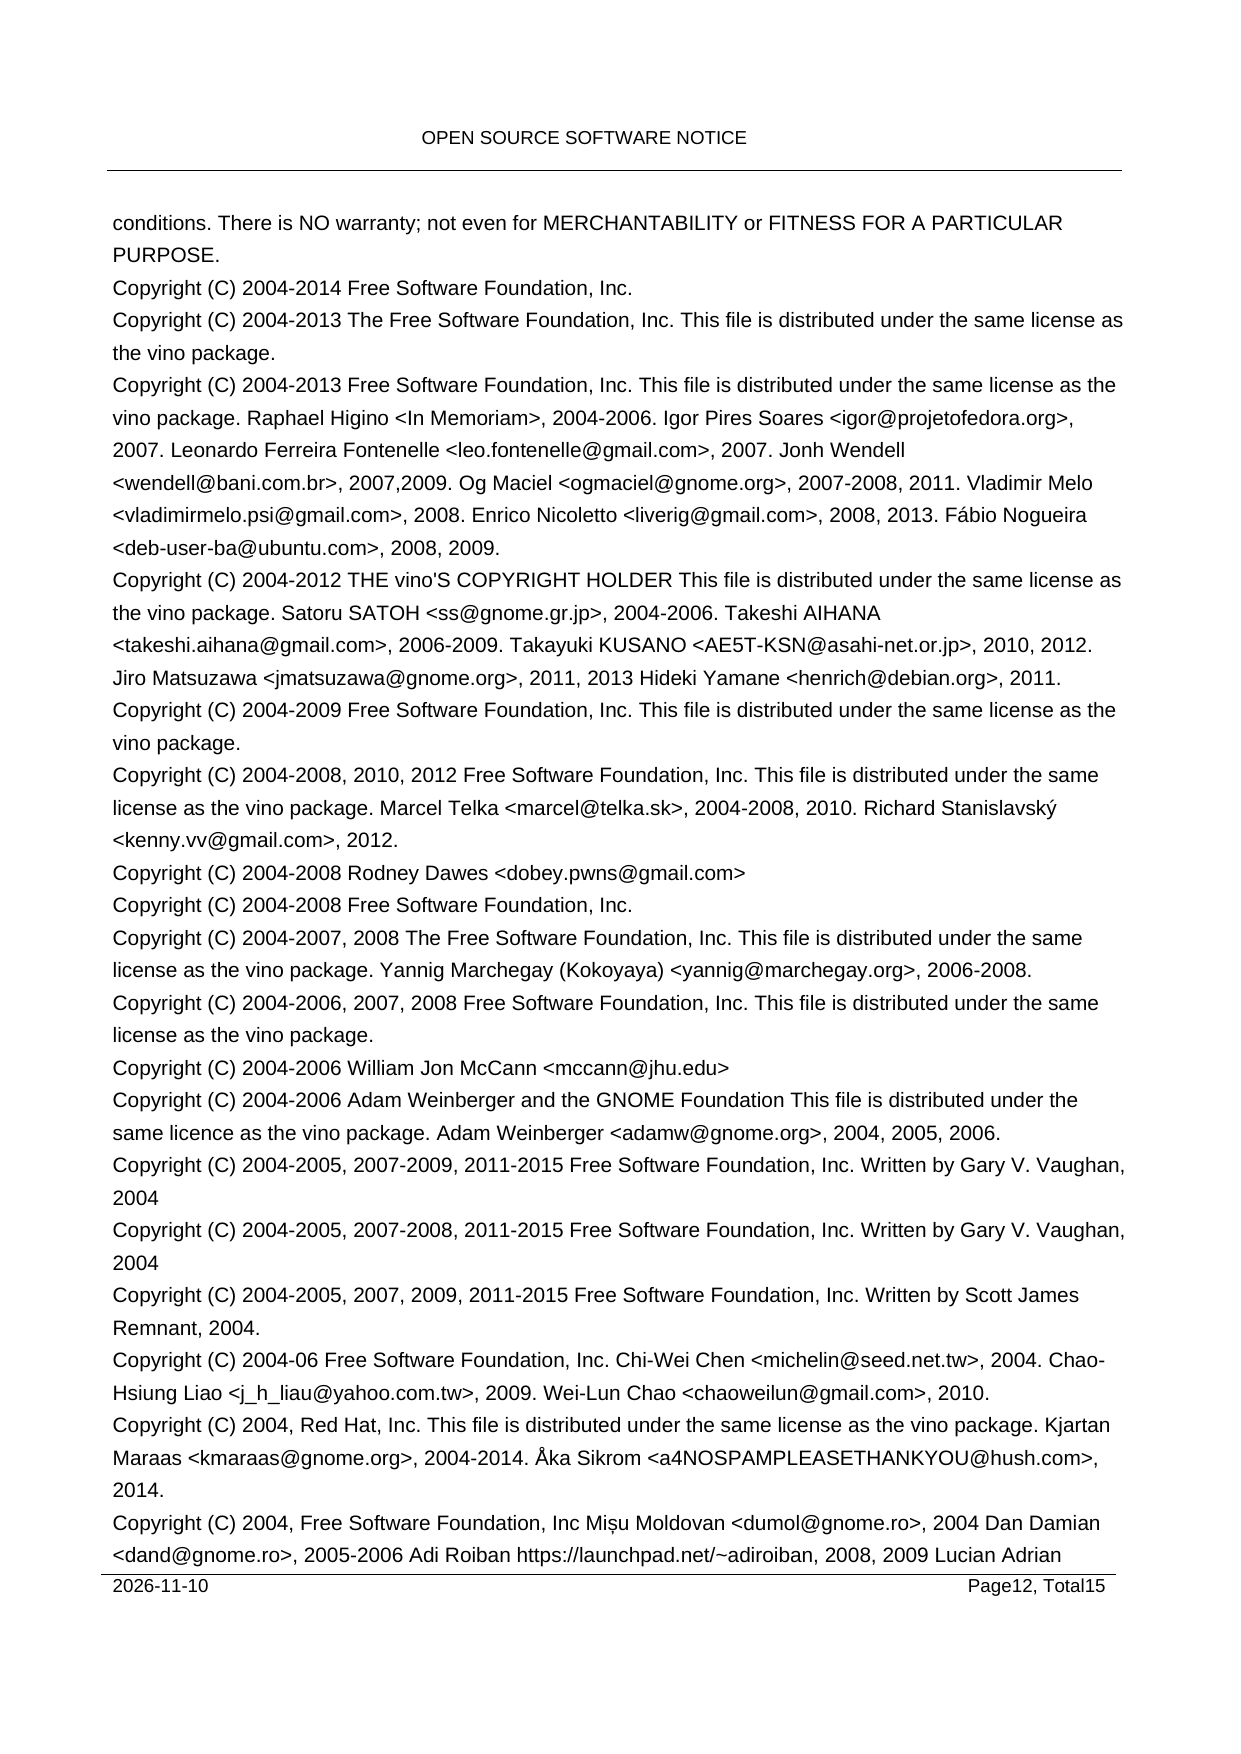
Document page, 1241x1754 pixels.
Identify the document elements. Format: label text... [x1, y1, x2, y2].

text Copyright (C) 2004-2007, 2008 The Free Software Foundation, Inc. This file is distributed under the same license as the vino package. Yannig Marchegay (Kokoyaya) <yannig@marchegay.org>, 2006-2008. [112, 921, 1128, 986]
text Copyright (C) 2004, Red Hat, Inc. This file is distributed under the same license as the vino package. Kjartan Maraas <kmaraas@gnome.org>, 2004-2014. Åka Sikrom <a4NOSPAMPLEASETHANKYOU@hush.com>, 2014. [112, 1409, 1128, 1506]
text Copyright (C) 2004-2008 Free Software Foundation, Inc. [112, 889, 1128, 921]
text Copyright (C) 2004-2006, 2007, 2008 Free Software Foundation, Inc. This file is distributed under the same license as the vino package. [112, 986, 1128, 1051]
text Copyright (C) 2004-2012 THE vino'S COPYRIGHT HOLDER This file is distributed under the same license as the vino package. Satoru SATOH <ss@gnome.gr.jp>, 2004-2006. Takeshi AIHANA <takeshi.aihana@gmail.com>, 2006-2009. Takayuki KUSANO <AE5T-KSN@asahi-net.or.jp>, 2010, 2012. Jiro Matsuzawa <jmatsuzawa@gnome.org>, 2011, 2013 Hideki Yamane <henrich@debian.org>, 2011. [112, 564, 1128, 694]
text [112, 1506, 1128, 1571]
text Copyright (C) 2004-2013 The Free Software Foundation, Inc. This file is distributed under the same license as the vino package. [112, 304, 1128, 369]
text Copyright (C) 2004-2013 Free Software Foundation, Inc. This file is distributed under the same license as the vino package. Raphael Higino <In Memoriam>, 2004-2006. Igor Pires Soares <igor@projetofedora.org>, 2007. Leonardo Ferreira Fontenelle <leo.fontenelle@gmail.com>, 2007. Jonh Wendell <wendell@bani.com.br>, 2007,2009. Og Maciel <ogmaciel@gnome.org>, 2007-2008, 2011. Vladimir Melo <vladimirmelo.psi@gmail.com>, 2008. Enrico Nicoletto <liverig@gmail.com>, 2008, 2013. Fábio Nogueira <deb-user-ba@ubuntu.com>, 2008, 2009. [112, 369, 1128, 564]
text Copyright (C) 2004-2006 William Jon McCann <mccann@jhu.edu> [112, 1051, 1128, 1084]
text Copyright (C) 2004-2008, 2010, 2012 Free Software Foundation, Inc. This file is distributed under the same license as the vino package. Marcel Telka <marcel@telka.sk>, 2004-2008, 2010. Richard Stanislavský <kenny.vv@gmail.com>, 2012. [112, 759, 1128, 856]
text Copyright (C) 2004-2005, 2007-2008, 2011-2015 Free Software Foundation, Inc. Written by Gary V. Vaughan, 2004 [112, 1214, 1128, 1279]
text Copyright (C) 2004-2005, 2007, 2009, 2011-2015 Free Software Foundation, Inc. Written by Scott James Remnant, 2004. [112, 1279, 1128, 1344]
text Copyright (C) 2004-2014 Free Software Foundation, Inc. [112, 271, 1128, 304]
text Copyright (C) 2004-2008 Rodney Dawes <dobey.pwns@gmail.com> [112, 856, 1128, 889]
text Copyright (C) 2004-2005, 2007-2009, 2011-2015 Free Software Foundation, Inc. Written by Gary V. Vaughan, 2004 [112, 1149, 1128, 1214]
text Copyright (C) 2004-2006 Adam Weinberger and the GNOME Foundation This file is distributed under the same licence as the vino package. Adam Weinberger <adamw@gnome.org>, 2004, 2005, 2006. [112, 1084, 1128, 1149]
text Copyright (C) 2004-2009 Free Software Foundation, Inc. This file is distributed under the same license as the vino package. [112, 694, 1128, 759]
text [112, 206, 1128, 271]
text Copyright (C) 2004-06 Free Software Foundation, Inc. Chi-Wei Chen <michelin@seed.net.tw>, 2004. Chao-Hsiung Liao <j_h_liau@yahoo.com.tw>, 2009. Wei-Lun Chao <chaoweilun@gmail.com>, 2010. [112, 1344, 1128, 1409]
